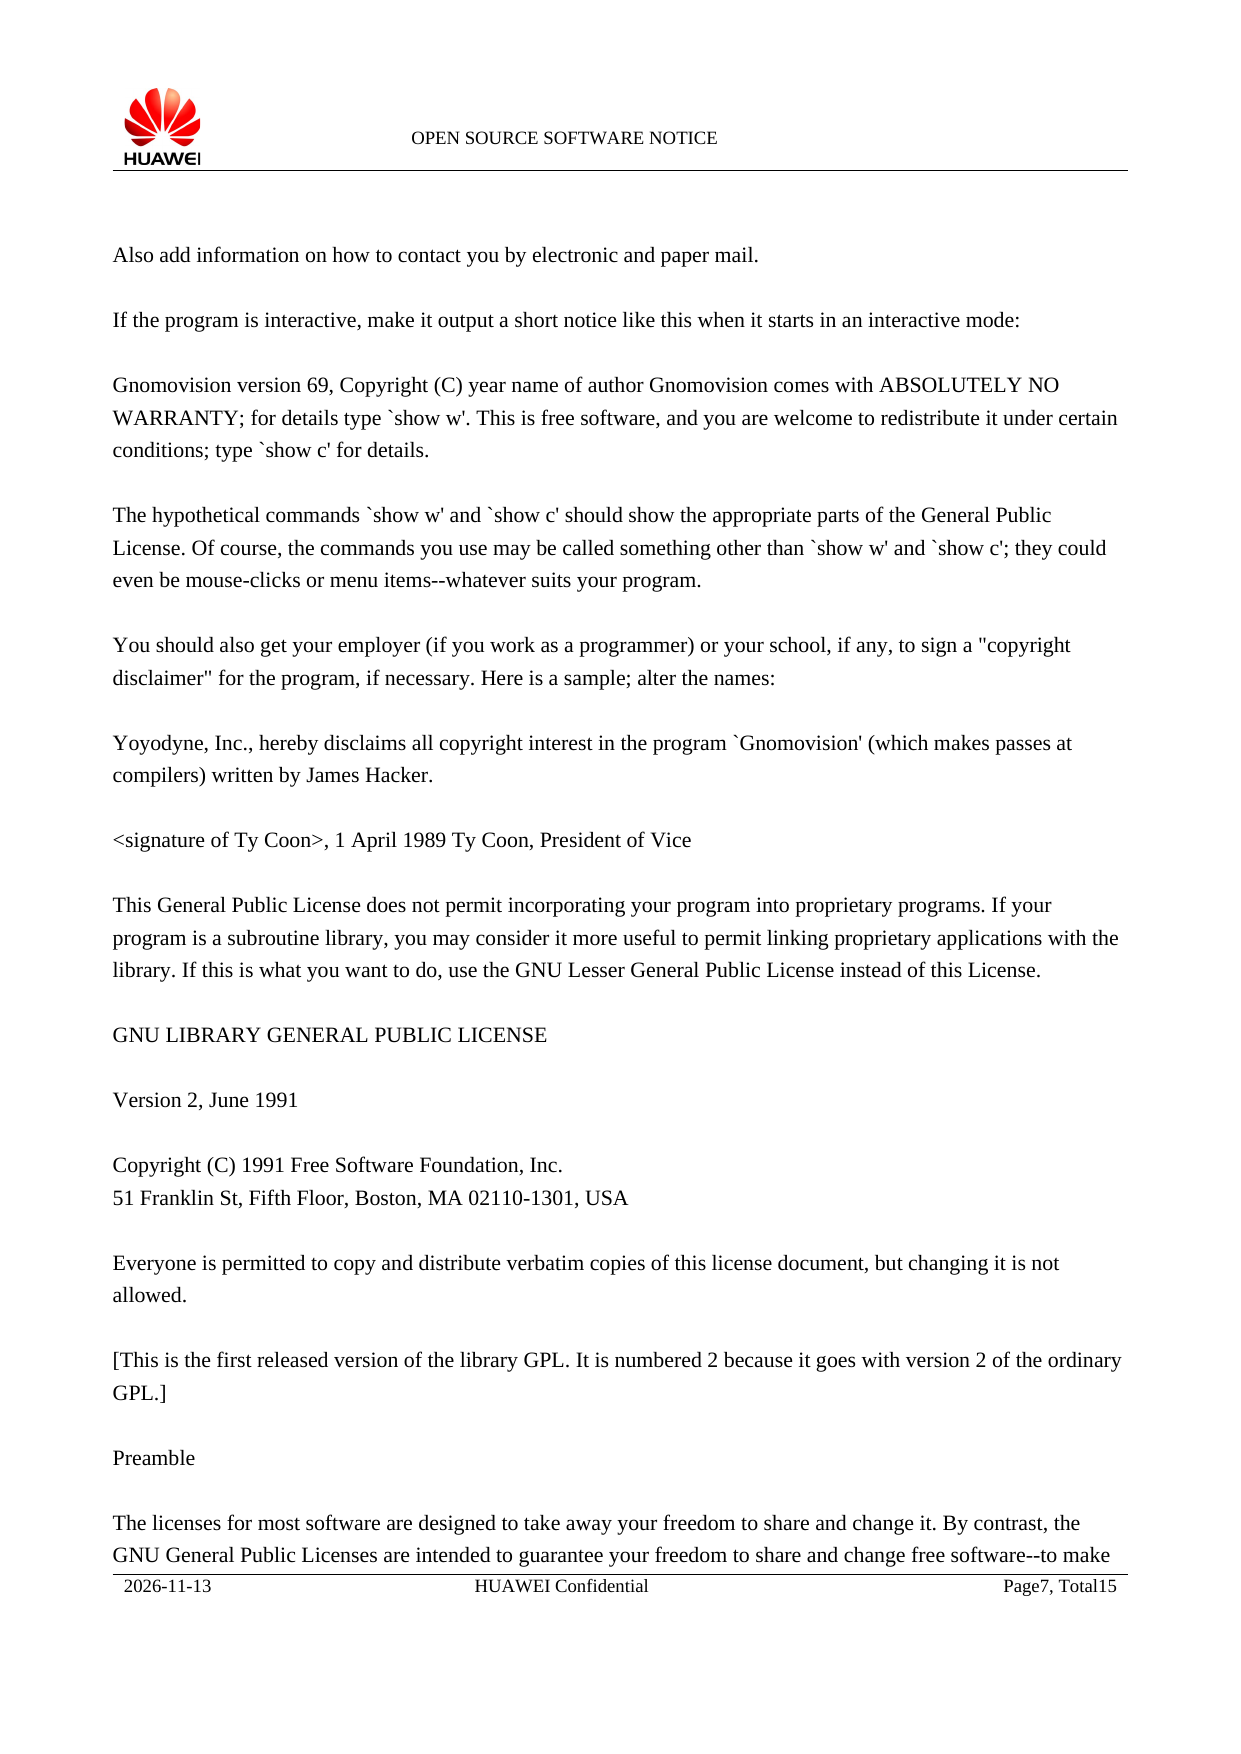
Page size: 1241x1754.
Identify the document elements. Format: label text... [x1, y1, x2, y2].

text If the program is interactive, make it output a short notice like this when it starts in an interactive mode: [112, 304, 1128, 336]
text [This is the first released version of the library GPL. It is numbered 2 because it goes with version 2 of the ordinary GPL.] [112, 1344, 1128, 1409]
text Yoyodyne, Inc., hereby disclaims all copyright interest in the program `Gnomovision' (which makes passes at compilers) written by James Hacker. [112, 726, 1128, 791]
text Preamble [112, 1441, 1128, 1474]
text <signature of Ty Coon>, 1 April 1989 Ty Coon, President of Vice [112, 824, 1128, 856]
text GNU LIBRARY GENERAL PUBLIC LICENSE [112, 1019, 1128, 1051]
text Gnomovision version 69, Copyright (C) year name of author Gnomovision comes with ABSOLUTELY NO WARRANTY; for details type `show w'. This is free software, and you are welcome to redistribute it under certain conditions; type `show c' for details. [112, 369, 1128, 466]
picture [124, 88, 201, 165]
text Version 2, June 1991 [112, 1084, 1128, 1116]
text You should also get your employer (if you work as a programmer) or your school, if any, to sign a "copyright disclaimer" for the program, if necessary. Here is a sample; alter the names: [112, 629, 1128, 694]
text 51 Franklin St, Fifth Floor, Boston, MA 02110-1301, USA [112, 1181, 1128, 1214]
text Copyright (C) 1991 Free Software Foundation, Inc. [112, 1149, 1128, 1181]
text Everyone is permitted to copy and distribute verbatim copies of this license document, but changing it is not allowed. [112, 1246, 1128, 1311]
text Also add information on how to contact you by electronic and paper mail. [112, 239, 1128, 271]
text This General Public License does not permit incorporating your program into proprietary programs. If your program is a subroutine library, you may consider it more useful to permit linking proprietary applications with the library. If this is what you want to do, use the GNU Lesser General Public License instead of this License. [112, 889, 1128, 986]
text The hypothetical commands `show w' and `show c' should show the appropriate parts of the General Public License. Of course, the commands you use may be called something other than `show w' and `show c'; they could even be mouse-clicks or menu items--whatever suits your program. [112, 499, 1128, 596]
